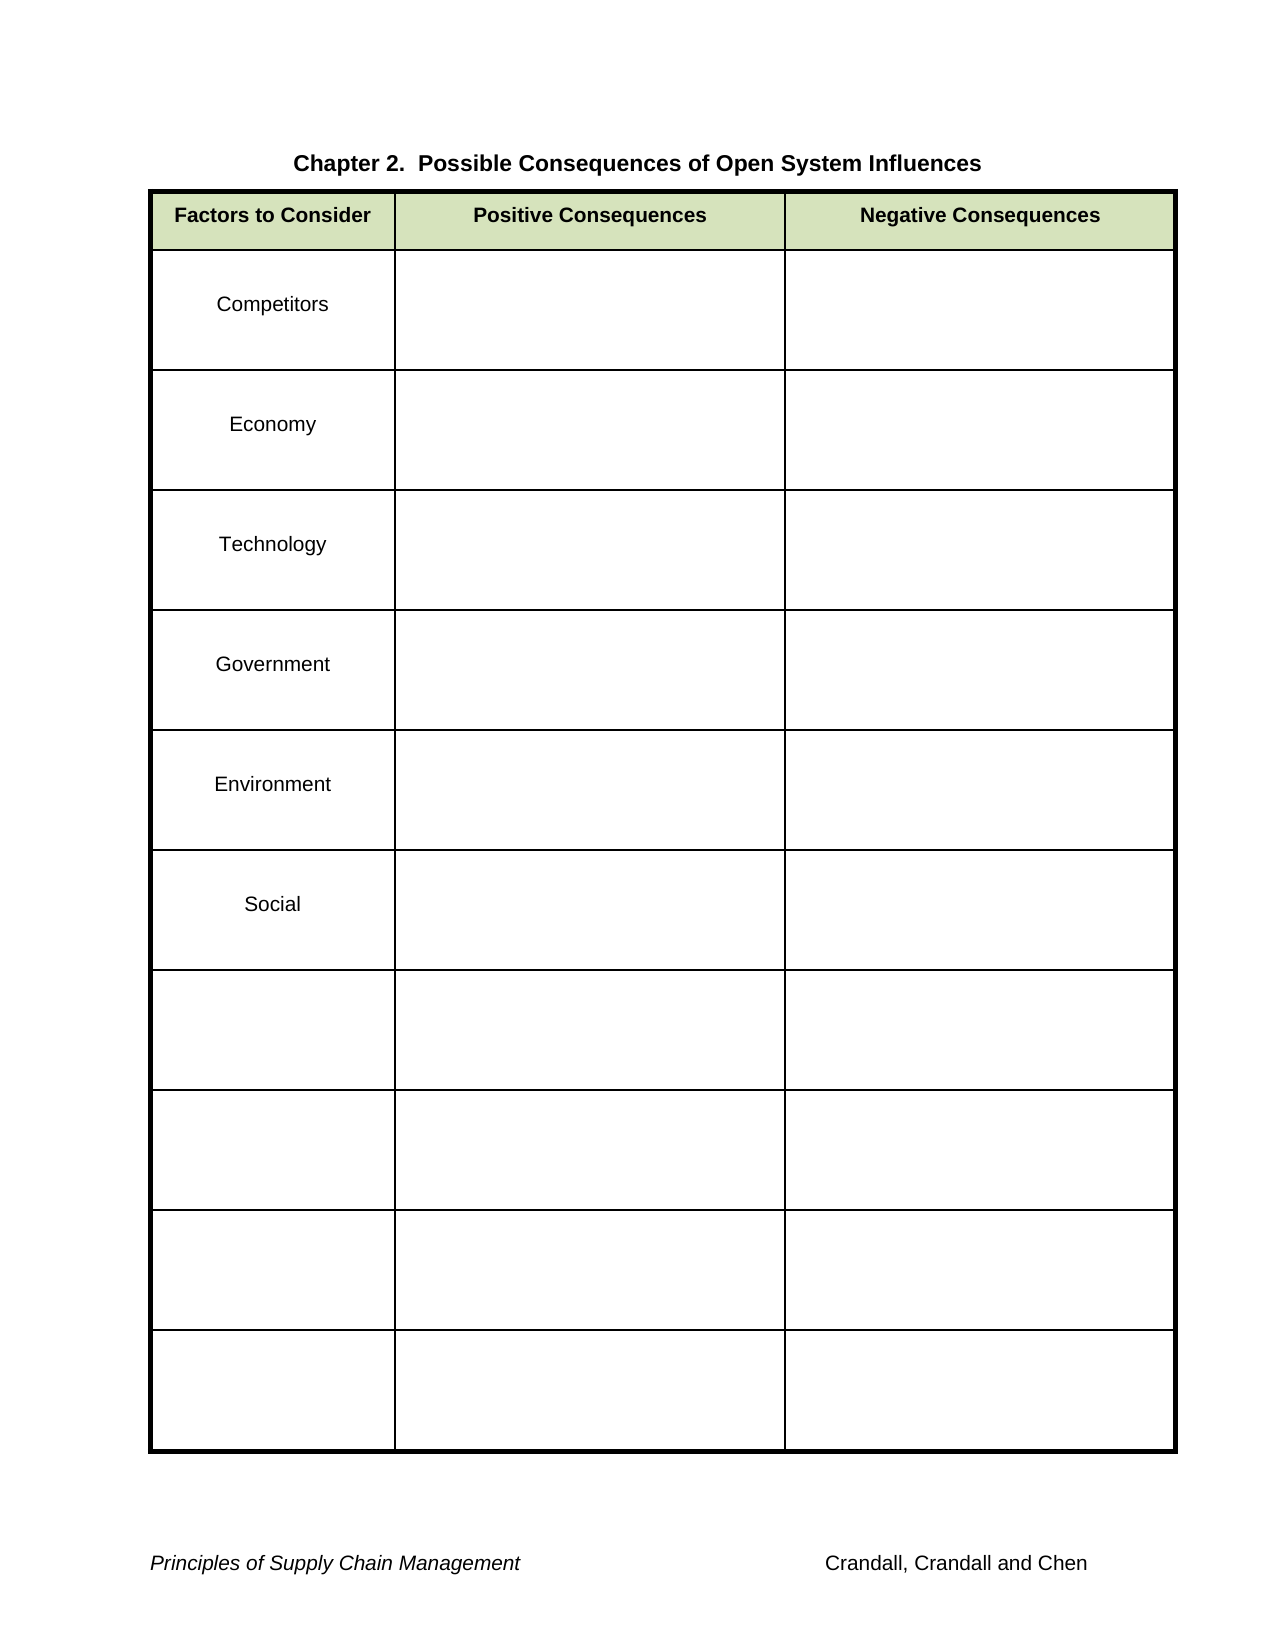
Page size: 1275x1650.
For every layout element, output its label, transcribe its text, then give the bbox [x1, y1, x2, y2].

table_cell [786, 1331, 1173, 1449]
table_cell [396, 491, 784, 609]
table_cell [396, 731, 784, 849]
table_cell [153, 1091, 394, 1209]
table_cell [153, 971, 394, 1089]
table_cell [786, 251, 1173, 369]
table_cell [396, 251, 784, 369]
table_cell [396, 371, 784, 489]
table_cell Government [153, 611, 394, 729]
table_cell [786, 971, 1173, 1089]
table_header Factors to Consider [153, 194, 394, 249]
table_cell [786, 731, 1173, 849]
table_header Positive Consequences [396, 194, 784, 249]
table_cell [786, 611, 1173, 729]
table_cell Technology [153, 491, 394, 609]
table_header Negative Consequences [786, 194, 1173, 249]
text Chapter 2. Possible Consequences of Open System Influences [150, 150, 1125, 176]
table_cell [396, 1091, 784, 1209]
table_cell [396, 611, 784, 729]
table_cell Competitors [153, 251, 394, 369]
table_cell Economy [153, 371, 394, 489]
table_cell [396, 1211, 784, 1329]
table_cell [396, 971, 784, 1089]
table_cell [786, 851, 1173, 969]
table_cell [153, 1211, 394, 1329]
table_cell [396, 1331, 784, 1449]
table_cell [153, 1331, 394, 1449]
table_cell [786, 491, 1173, 609]
table_cell Environment [153, 731, 394, 849]
table_cell [786, 371, 1173, 489]
table_cell [786, 1091, 1173, 1209]
table_cell [396, 851, 784, 969]
table_cell Social [153, 851, 394, 969]
table_cell [786, 1211, 1173, 1329]
